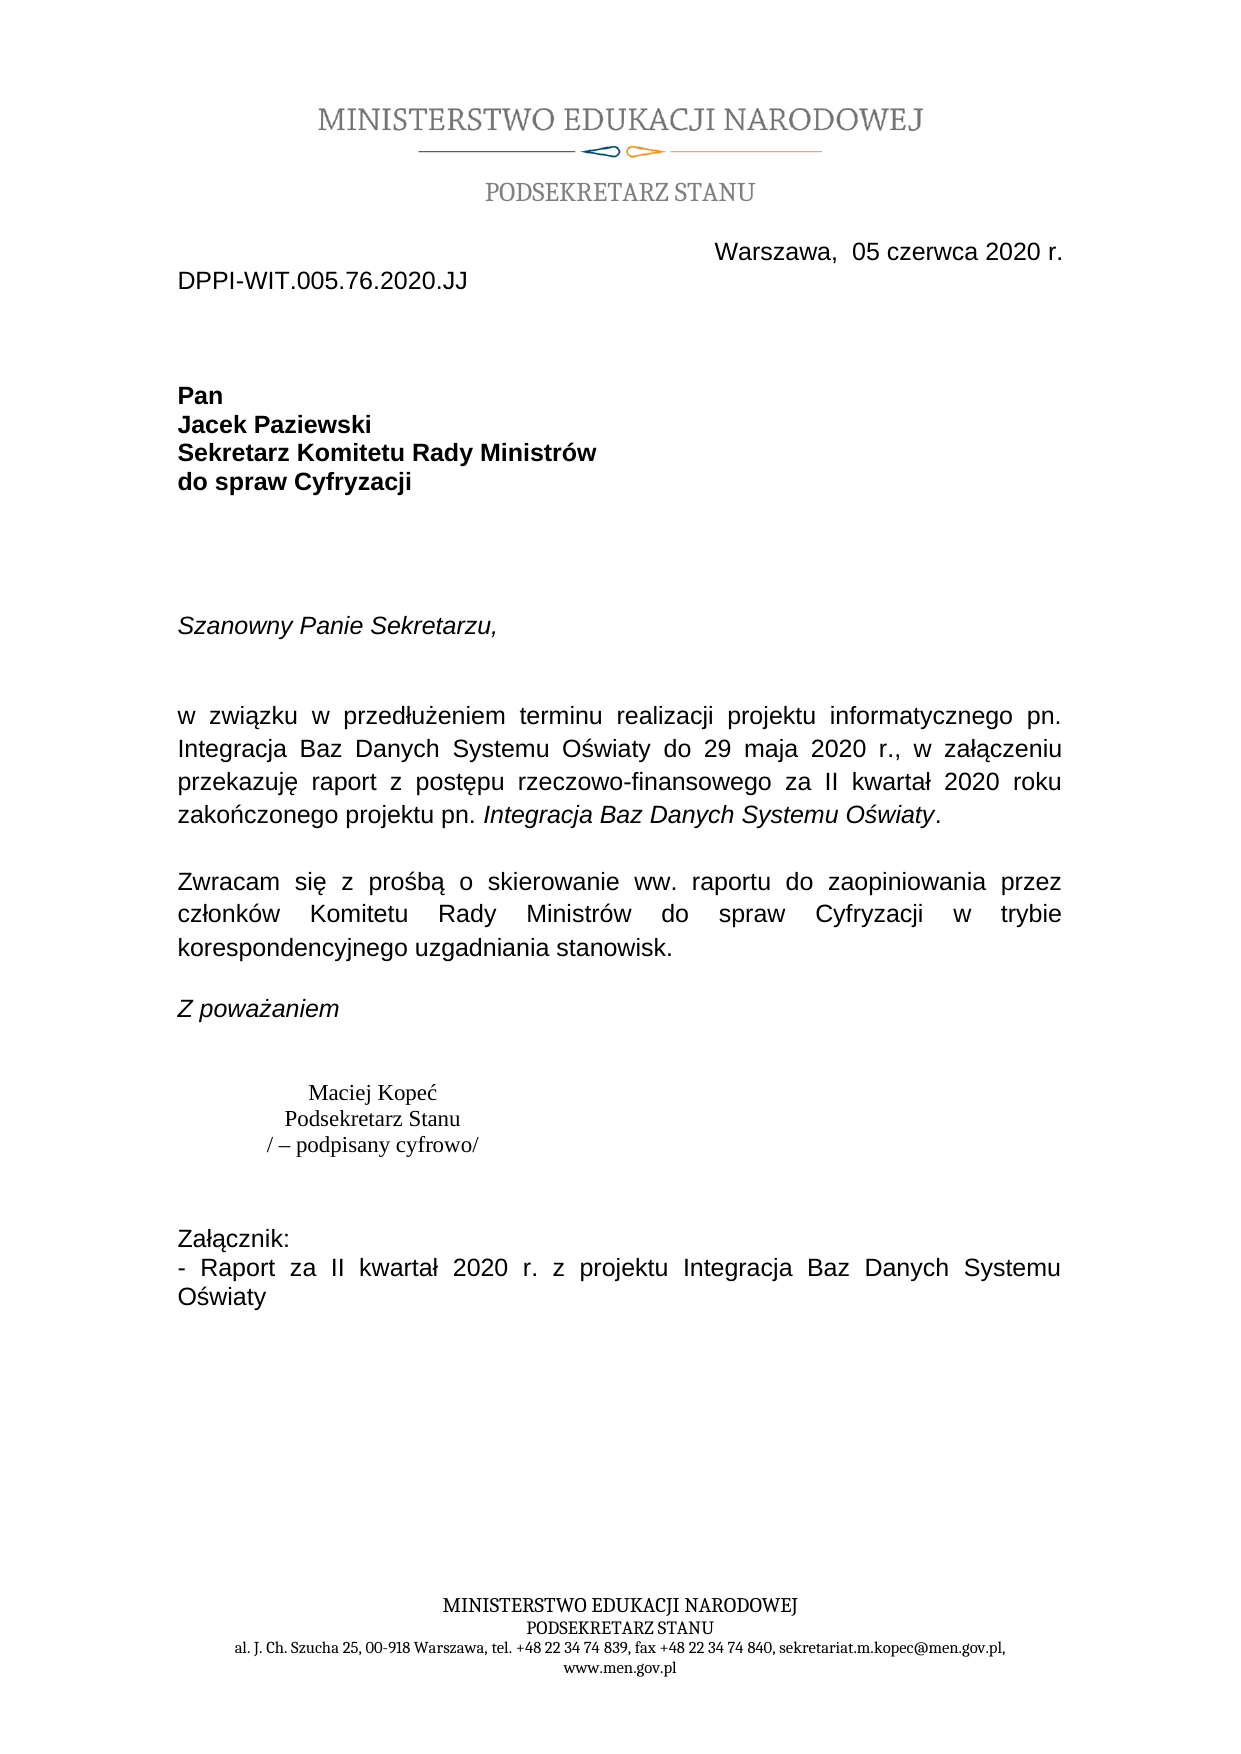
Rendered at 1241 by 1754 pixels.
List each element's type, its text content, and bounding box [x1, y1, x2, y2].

text - Raport za II kwartał 2020 r. z projektu Integracja Baz Danych Systemu Oświaty [177, 1253, 1063, 1311]
text Zwracam się z prośbą o skierowanie ww. raportu do zaopiniowania przez członków Komitetu Rady Ministrów do spraw Cyfryzacji w trybie korespondencyjnego uzgadniania stanowisk. [177, 866, 1063, 961]
text do spraw Cyfryzacji [177, 467, 1063, 496]
text Jacek Paziewski [177, 409, 1063, 438]
text Sekretarz Komitetu Rady Ministrów [177, 438, 1063, 467]
text Warszawa, 05 czerwca 2020 r. [177, 237, 1063, 266]
picture [178, 100, 1062, 167]
text Szanowny Panie Sekretarzu, [177, 611, 1063, 639]
text DPPI-WIT.005.76.2020.JJ [177, 266, 1063, 294]
text Pan [177, 381, 1063, 409]
text Załącznik: [177, 1224, 1063, 1253]
text Z poważaniem [177, 994, 1063, 1023]
text w związku w przedłużeniem terminu realizacji projektu informatycznego pn. Integracja Baz Danych Systemu Oświaty do 29 maja 2020 r., w załączeniu przekazuję raport z postępu rzeczowo-finansowego za II kwartał 2020 roku zakończonego projektu pn. Integracja Baz Danych Systemu Oświaty. [177, 701, 1063, 829]
